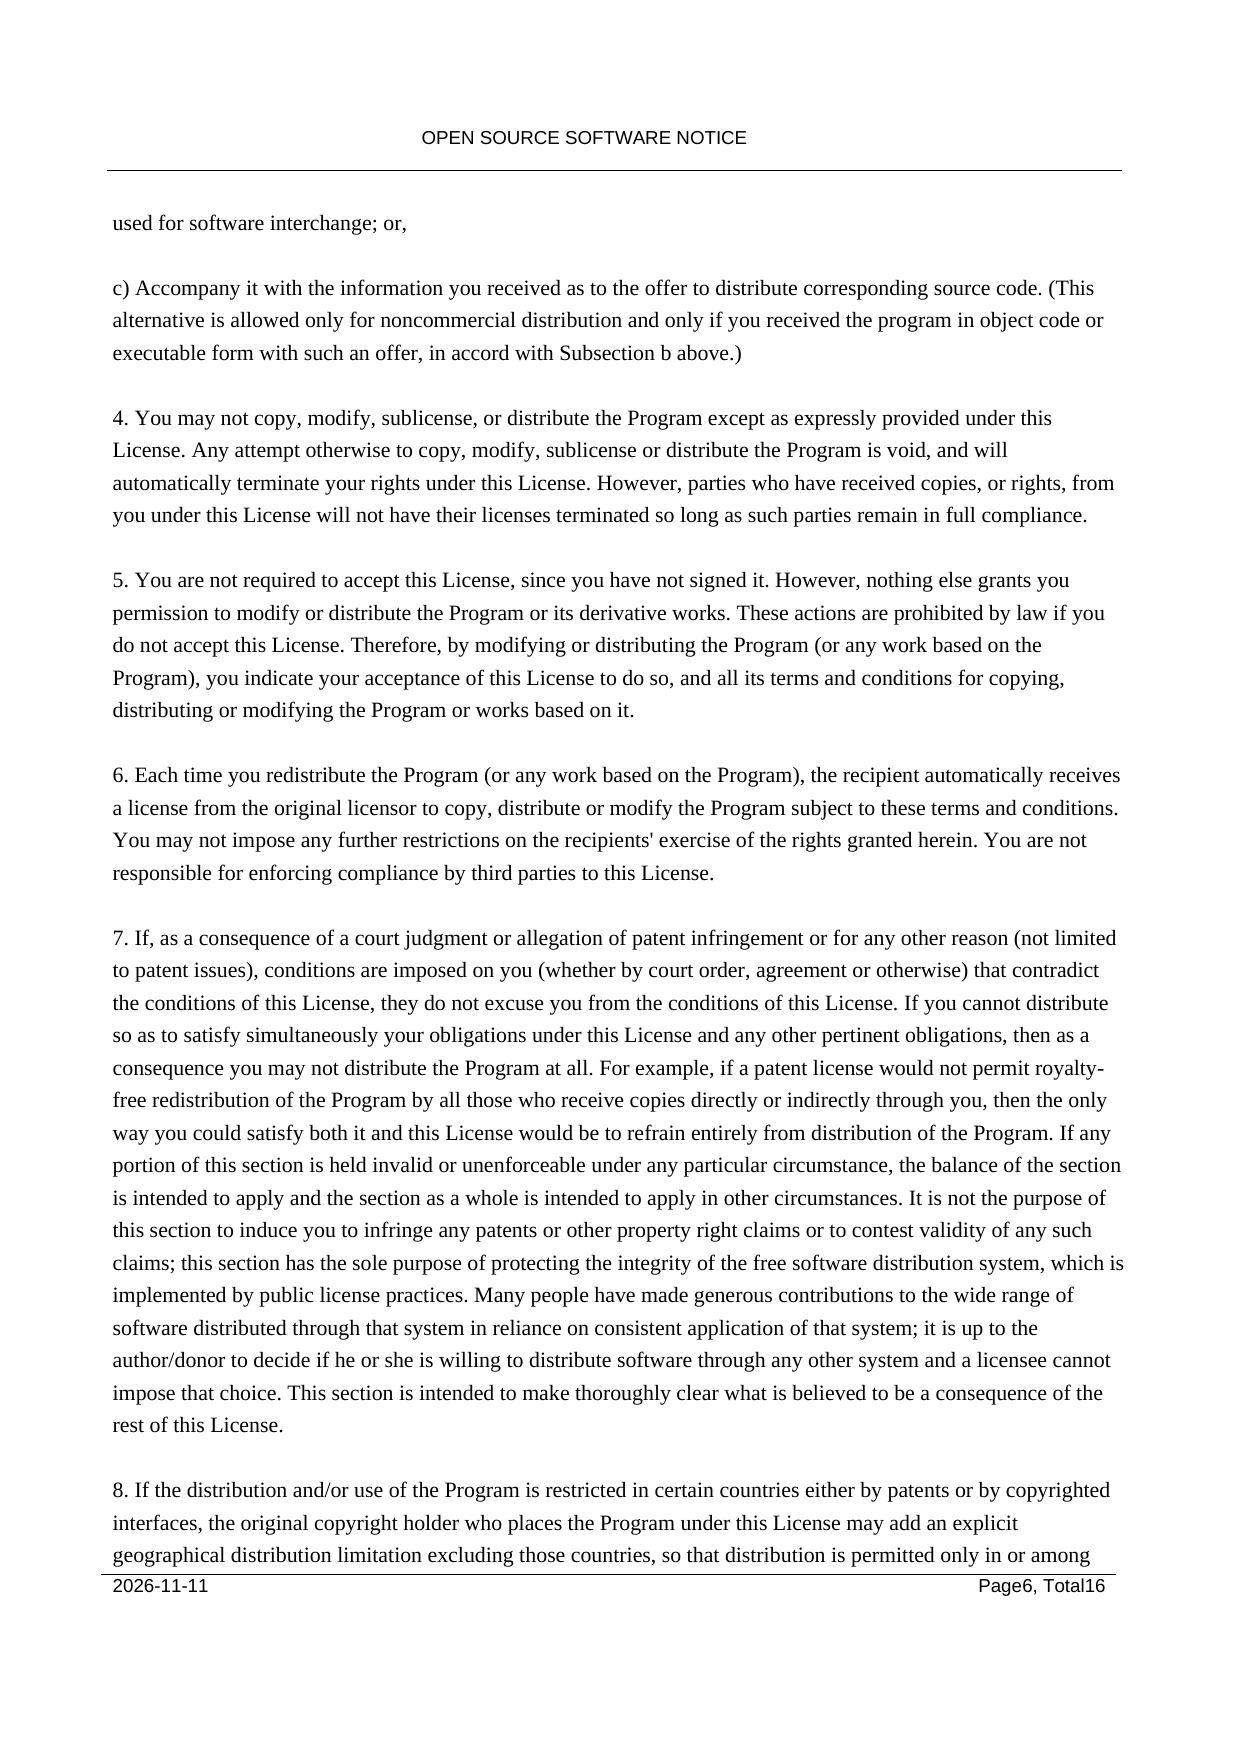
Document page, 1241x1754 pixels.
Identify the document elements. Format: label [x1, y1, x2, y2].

text [112, 206, 1128, 1571]
